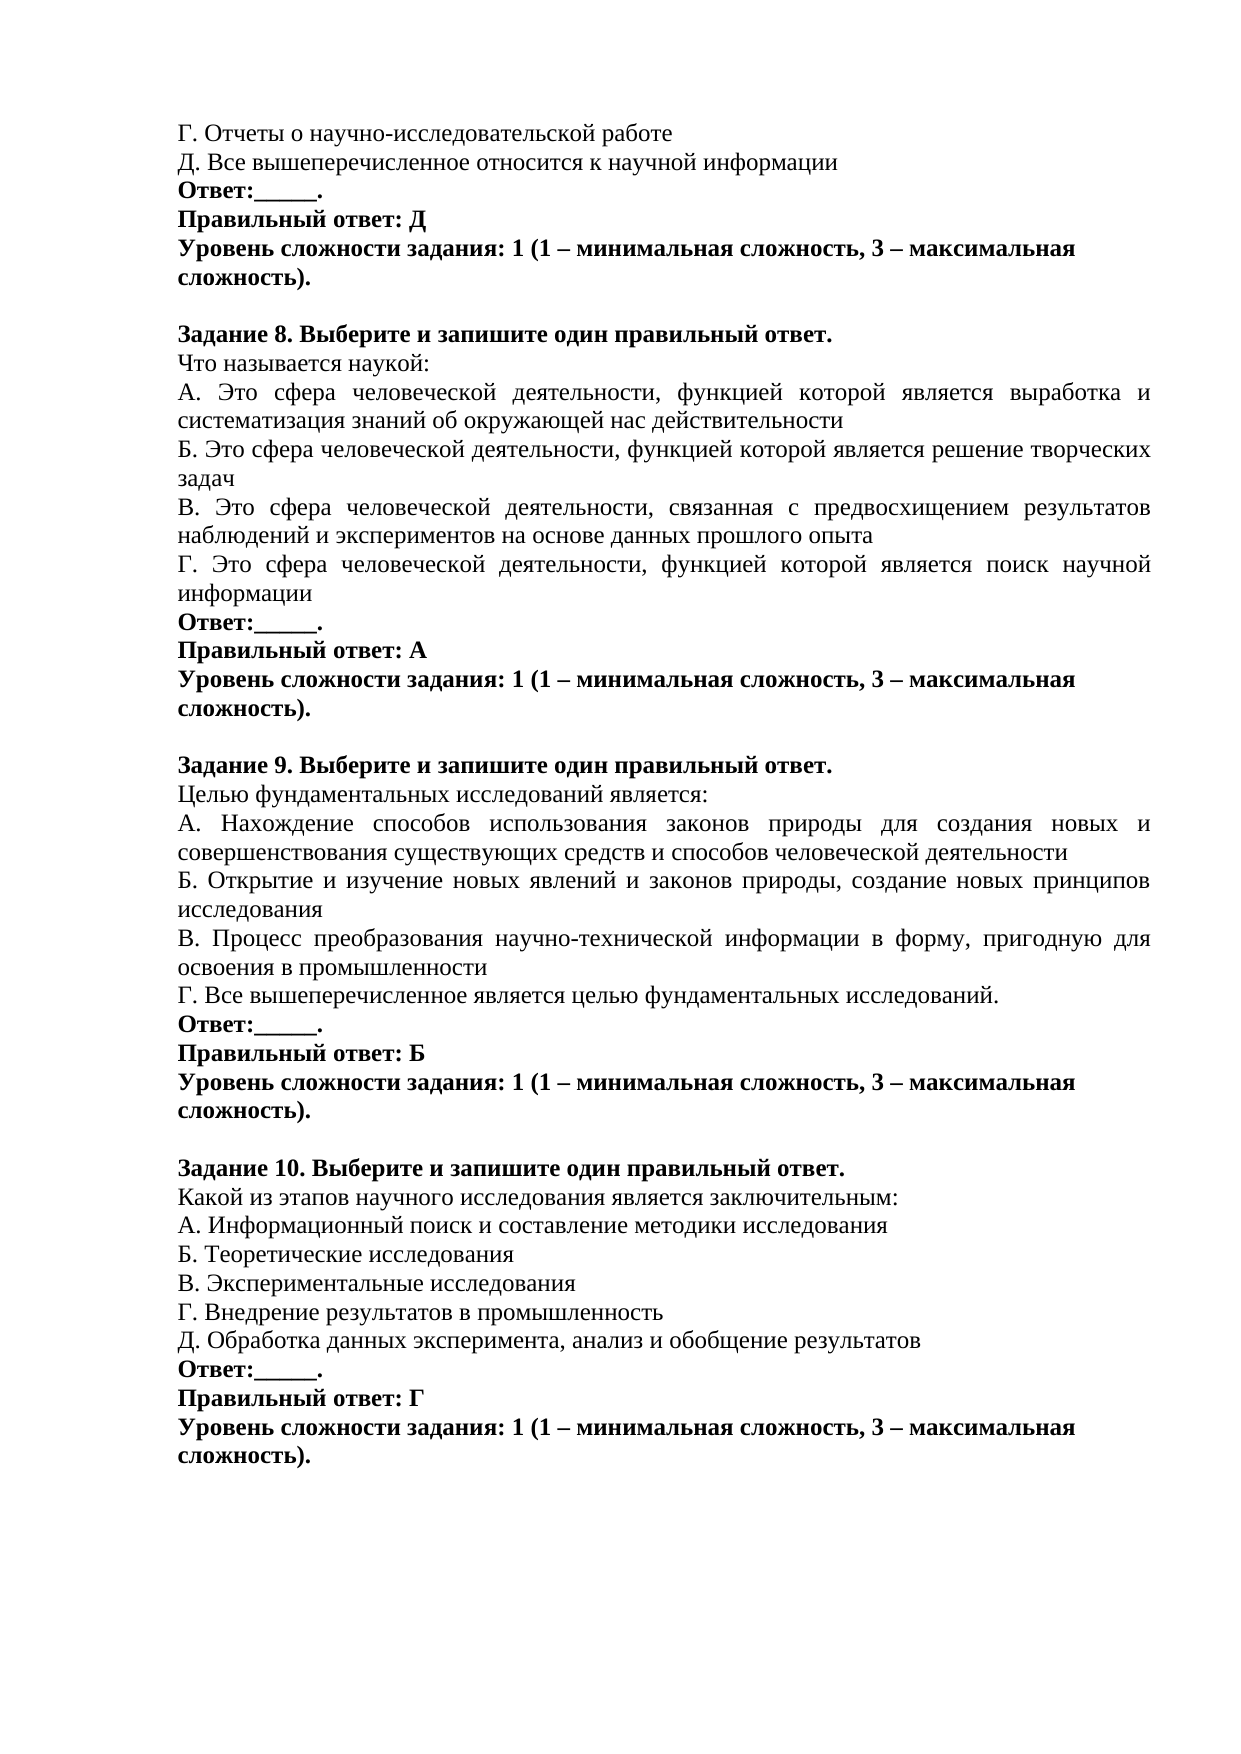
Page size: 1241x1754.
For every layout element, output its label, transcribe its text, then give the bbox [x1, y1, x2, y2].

text Г. Это сфера человеческой деятельности, функцией которой является поиск научной информации [177, 549, 1152, 607]
text Г. Все вышеперечисленное является целью фундаментальных исследований. [177, 981, 1152, 1009]
text Что называется наукой: [177, 348, 1152, 377]
text Задание 9. Выберите и запишите один правильный ответ. [177, 751, 1152, 779]
text Ответ:_____. [177, 607, 1152, 636]
text Г. Отчеты о научно-исследовательской работе [177, 118, 1152, 147]
text Правильный ответ: А [177, 636, 1152, 664]
text Ответ:_____. [177, 1354, 1152, 1383]
text Правильный ответ: Г [177, 1383, 1152, 1412]
text Б. Открытие и изучение новых явлений и законов природы, создание новых принципов исследования [177, 866, 1152, 923]
text Ответ:_____. [177, 176, 1152, 204]
text Какой из этапов научного исследования является заключительным: [177, 1182, 1152, 1211]
text Б. Теоретические исследования [177, 1239, 1152, 1268]
text А. Это сфера человеческой деятельности, функцией которой является выработка и систематизация знаний об окружающей нас действительности [177, 377, 1152, 434]
text В. Экспериментальные исследования [177, 1268, 1152, 1297]
text Г. Внедрение результатов в промышленность [177, 1297, 1152, 1326]
text Задание 10. Выберите и запишите один правильный ответ. [177, 1153, 1152, 1182]
text Д. Обработка данных эксперимента, анализ и обобщение результатов [177, 1326, 1152, 1354]
text Б. Это сфера человеческой деятельности, функцией которой является решение творческих задач [177, 434, 1152, 492]
text Задание 8. Выберите и запишите один правильный ответ. [177, 319, 1152, 348]
text А. Информационный поиск и составление методики исследования [177, 1211, 1152, 1239]
text Целью фундаментальных исследований является: [177, 779, 1152, 808]
text Уровень сложности задания: 1 (1 – минимальная сложность, 3 – максимальная сложность). [177, 233, 1152, 291]
text Правильный ответ: Д [177, 204, 1152, 233]
text Правильный ответ: Б [177, 1038, 1152, 1067]
text Д. Все вышеперечисленное относится к научной информации [177, 147, 1152, 176]
text Ответ:_____. [177, 1009, 1152, 1038]
text В. Процесс преобразования научно-технической информации в форму, пригодную для освоения в промышленности [177, 923, 1152, 981]
text Уровень сложности задания: 1 (1 – минимальная сложность, 3 – максимальная сложность). [177, 1412, 1152, 1469]
text Уровень сложности задания: 1 (1 – минимальная сложность, 3 – максимальная сложность). [177, 1067, 1152, 1124]
text Уровень сложности задания: 1 (1 – минимальная сложность, 3 – максимальная сложность). [177, 664, 1152, 722]
text А. Нахождение способов использования законов природы для создания новых и совершенствования существующих средств и способов человеческой деятельности [177, 808, 1152, 866]
text В. Это сфера человеческой деятельности, связанная с предвосхищением результатов наблюдений и экспериментов на основе данных прошлого опыта [177, 492, 1152, 549]
